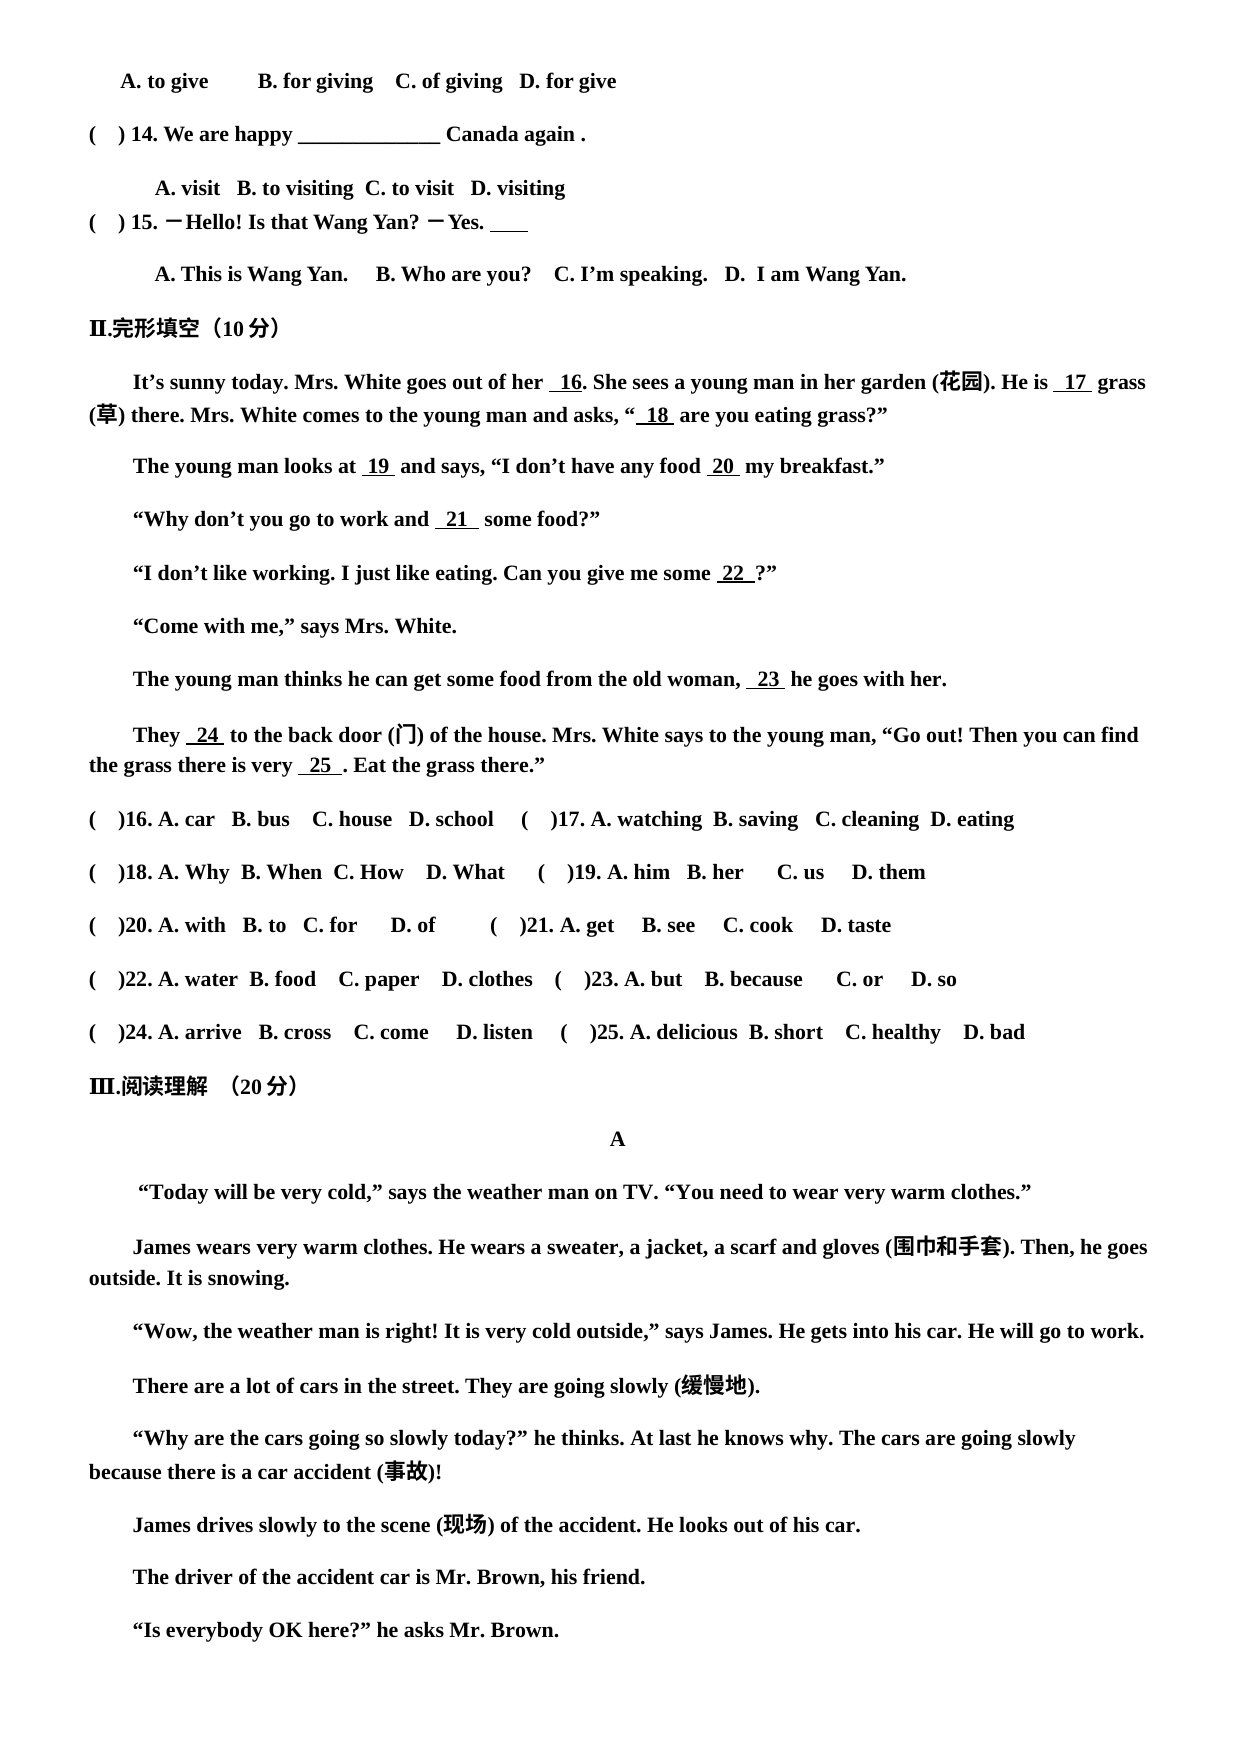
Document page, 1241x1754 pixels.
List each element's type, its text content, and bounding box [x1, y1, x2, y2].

text James drives slowly to the scene (现场) of the accident. He looks out of his car. [89, 1507, 1152, 1539]
text “Why are the cars going so slowly today?” he thinks. At last he knows why. The cars are going slowly because there is a car accident (事故)! [89, 1421, 1152, 1486]
text There are a lot of cars in the street. They are going slowly (缓慢地). [89, 1368, 1152, 1400]
text ( )20. A. with B. to C. for D. of ( )21. A. get B. see C. cook D. taste [89, 909, 1152, 941]
text A. to give B. for giving C. of giving D. for give [89, 64, 1152, 97]
text Ⅱ.完形填空（10分） [89, 310, 1152, 343]
text ( ) 14. We are happy _____________ Canada again . [89, 118, 1152, 150]
text It’s sunny today. Mrs. White goes out of her 16. She sees a young man in her garden (花园). He is 17 grass (草) there. Mrs. White comes to the young man and asks, “ 18 are you eating grass?” [89, 364, 1152, 429]
text Ⅲ.阅读理解 （20分） [89, 1069, 1152, 1101]
text ( )18. A. Why B. When C. How D. What ( )19. A. him B. her C. us D. them [89, 855, 1152, 888]
text “Wow, the weather man is right! It is very cold outside,” says James. He gets into his car. He will go to work. [89, 1314, 1152, 1347]
text “I don’t like working. I just like eating. Can you give me some 22 ?” [89, 556, 1152, 589]
text The young man looks at 19 and says, “I don’t have any food 20 my breakfast.” [89, 449, 1152, 482]
text A [89, 1122, 1152, 1154]
text The young man thinks he can get some food from the old woman, 23 he goes with her. [89, 663, 1152, 695]
text ( )22. A. water B. food C. paper D. clothes ( )23. A. but B. because C. or D. so [89, 962, 1152, 994]
text ( )16. A. car B. bus C. house D. school ( )17. A. watching B. saving C. cleaning D. eating [89, 802, 1152, 834]
text A. visit B. to visiting C. to visit D. visiting ( ) 15. －Hello! Is that Wang Yan? －Yes. [89, 171, 1152, 236]
text “Is everybody OK here?” he asks Mr. Brown. [89, 1614, 1152, 1646]
text They 24 to the back door (门) of the house. Mrs. White says to the young man, “Go out! Then you can find the grass there is very 25 . Eat the grass there.” [89, 716, 1152, 781]
text ( )24. A. arrive B. cross C. come D. listen ( )25. A. delicious B. short C. healthy D. bad [89, 1015, 1152, 1048]
text James wears very warm clothes. He wears a sweater, a jacket, a scarf and gloves (围巾和手套). Then, he goes outside. It is snowing. [89, 1229, 1152, 1294]
text “Why don’t you go to work and 21 some food?” [89, 503, 1152, 535]
text “Come with me,” says Mrs. White. [89, 609, 1152, 642]
text “Today will be very cold,” says the weather man on TV. “You need to wear very warm clothes.” [89, 1175, 1152, 1208]
text The driver of the accident car is Mr. Brown, his friend. [89, 1560, 1152, 1593]
text A. This is Wang Yan. B. Who are you? C. I’m speaking. D. I am Wang Yan. [89, 257, 1152, 289]
